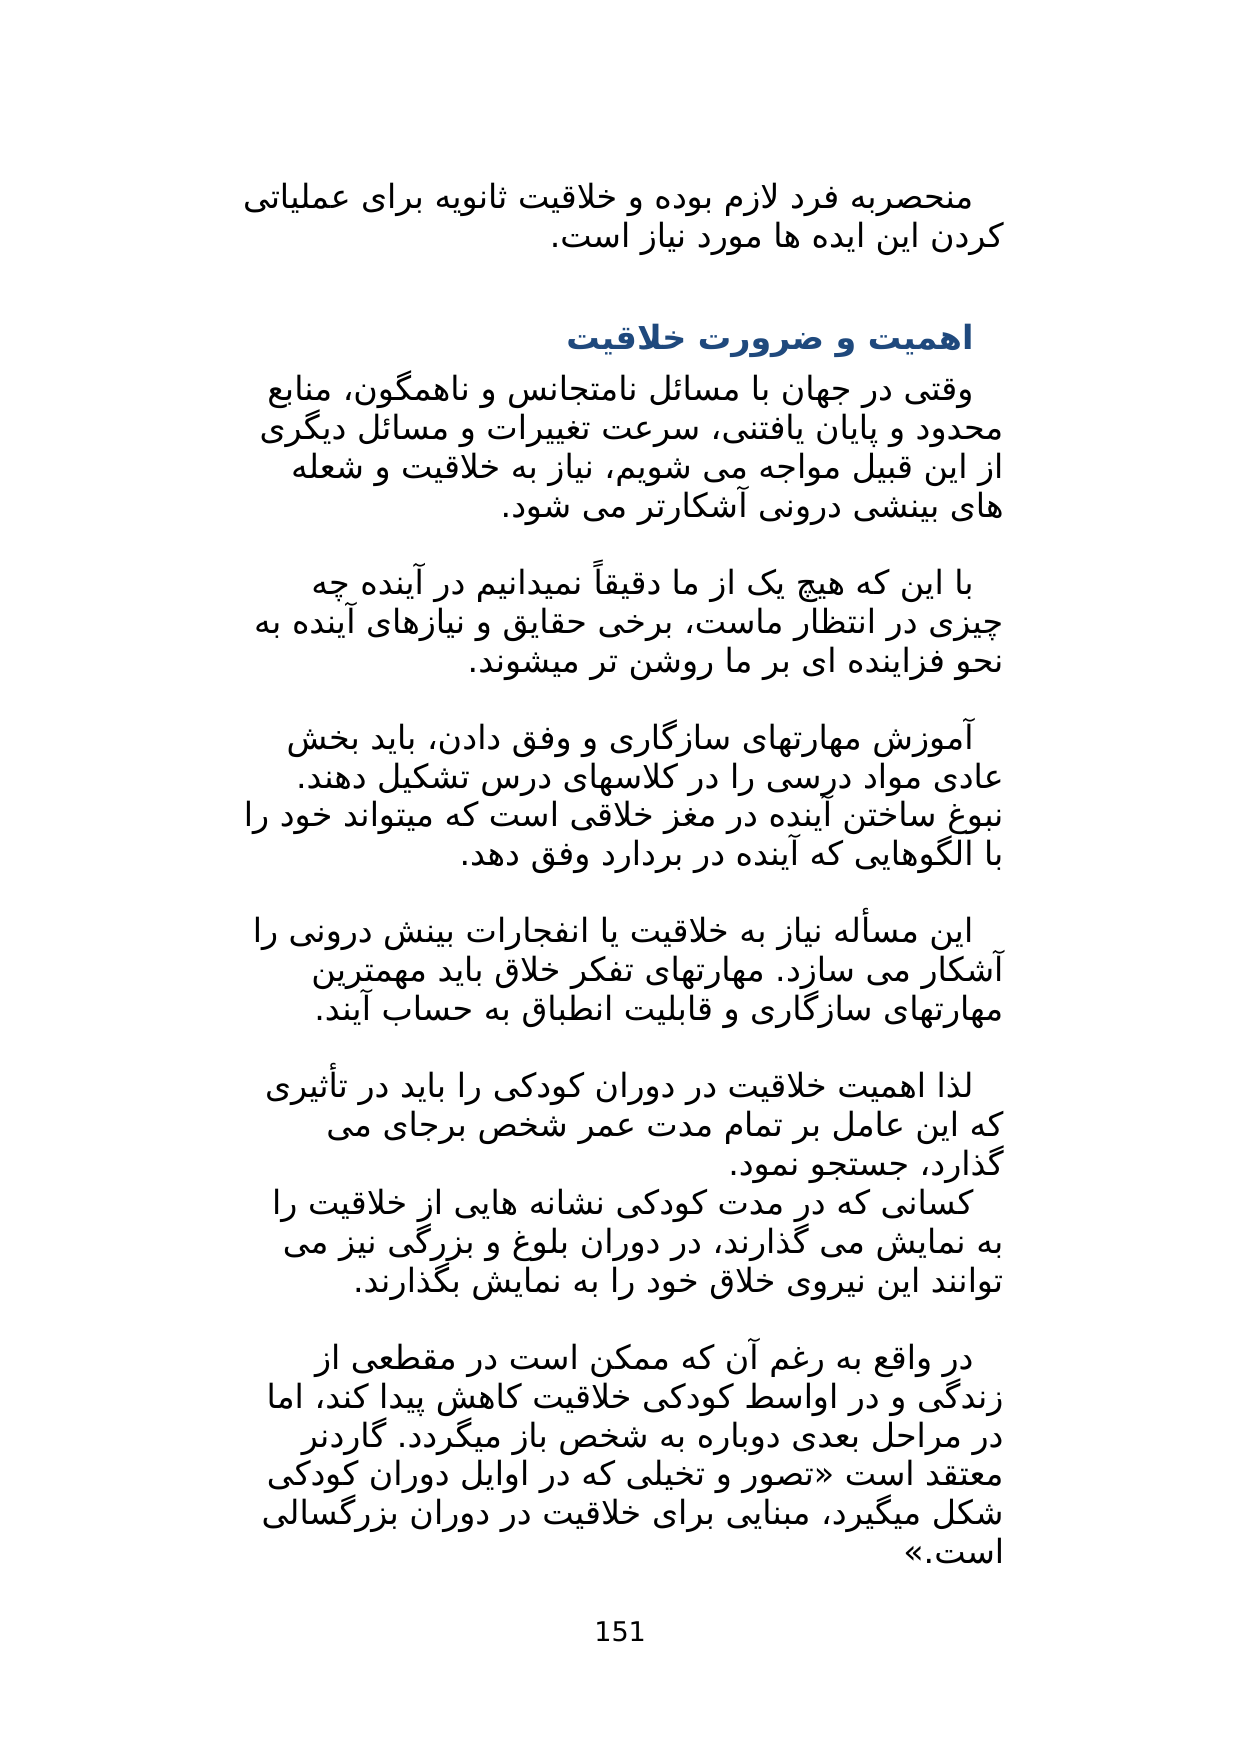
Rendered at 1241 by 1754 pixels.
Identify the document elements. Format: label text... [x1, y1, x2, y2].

text منحصربه فرد لازم بوده و خلاقیت ثانویه برای عملیاتی کردن این ایده ها مورد نیاز است. [236, 177, 1004, 255]
text در واقع به رغم آن که ممکن است در مقطعی از زندگی و در اواسط کودکی خلاقیت کاهش پیدا کند، اما در مراحل بعدی دوباره به شخص باز میگردد. گاردنر معتقد است «تصور و تخیلی که در اوایل دوران کودکی شکل میگیرد، مبنایی برای خلاقیت در دوران بزرگسالی است.» [236, 1338, 1004, 1571]
text با این که هیچ یک از ما دقیقاً نمیدانیم در آینده چه چیزی در انتظار ماست، برخی حقایق و نیازهای آینده به نحو فزاینده ای بر ما روشن تر میشوند. [236, 563, 1004, 680]
text کسانی که در مدت کودکی نشانه هایی از خلاقیت را به نمایش می گذارند، در دوران بلوغ و بزرگی نیز می توانند این نیروی خلاق خود را به نمایش بگذارند. [236, 1183, 1004, 1300]
text لذا اهمیت خلاقیت در دوران کودکی را باید در تأثیری که این عامل بر تمام مدت عمر شخص برجای می گذارد، جستجو نمود. [236, 1067, 1004, 1183]
text آموزش مهارتهای سازگاری و وفق دادن، باید بخش عادی مواد درسی را در کلاسهای درس تشکیل دهند. نبوغ ساختن آینده در مغز خلاقی است که میتواند خود را با الگوهایی که آینده در بردارد وفق دهد. [236, 718, 1004, 874]
text وقتی در جهان با مسائل نامتجانس و ناهمگون، منابع محدود و پایان یافتنی، سرعت تغییرات و مسائل دیگری از این قبیل مواجه می شویم، نیاز به خلاقیت و شعله های بینشی درونی آشکارتر می شود. [236, 369, 1004, 525]
text این مسأله نیاز به خلاقیت یا انفجارات بینش درونی را آشکار می سازد. مهارتهای تفکر خلاق باید مهمترین مهارتهای سازگاری و قابلیت انطباق به حساب آیند. [236, 912, 1004, 1028]
subtitle اهمیت و ضرورت خلاقیت [236, 318, 1004, 357]
